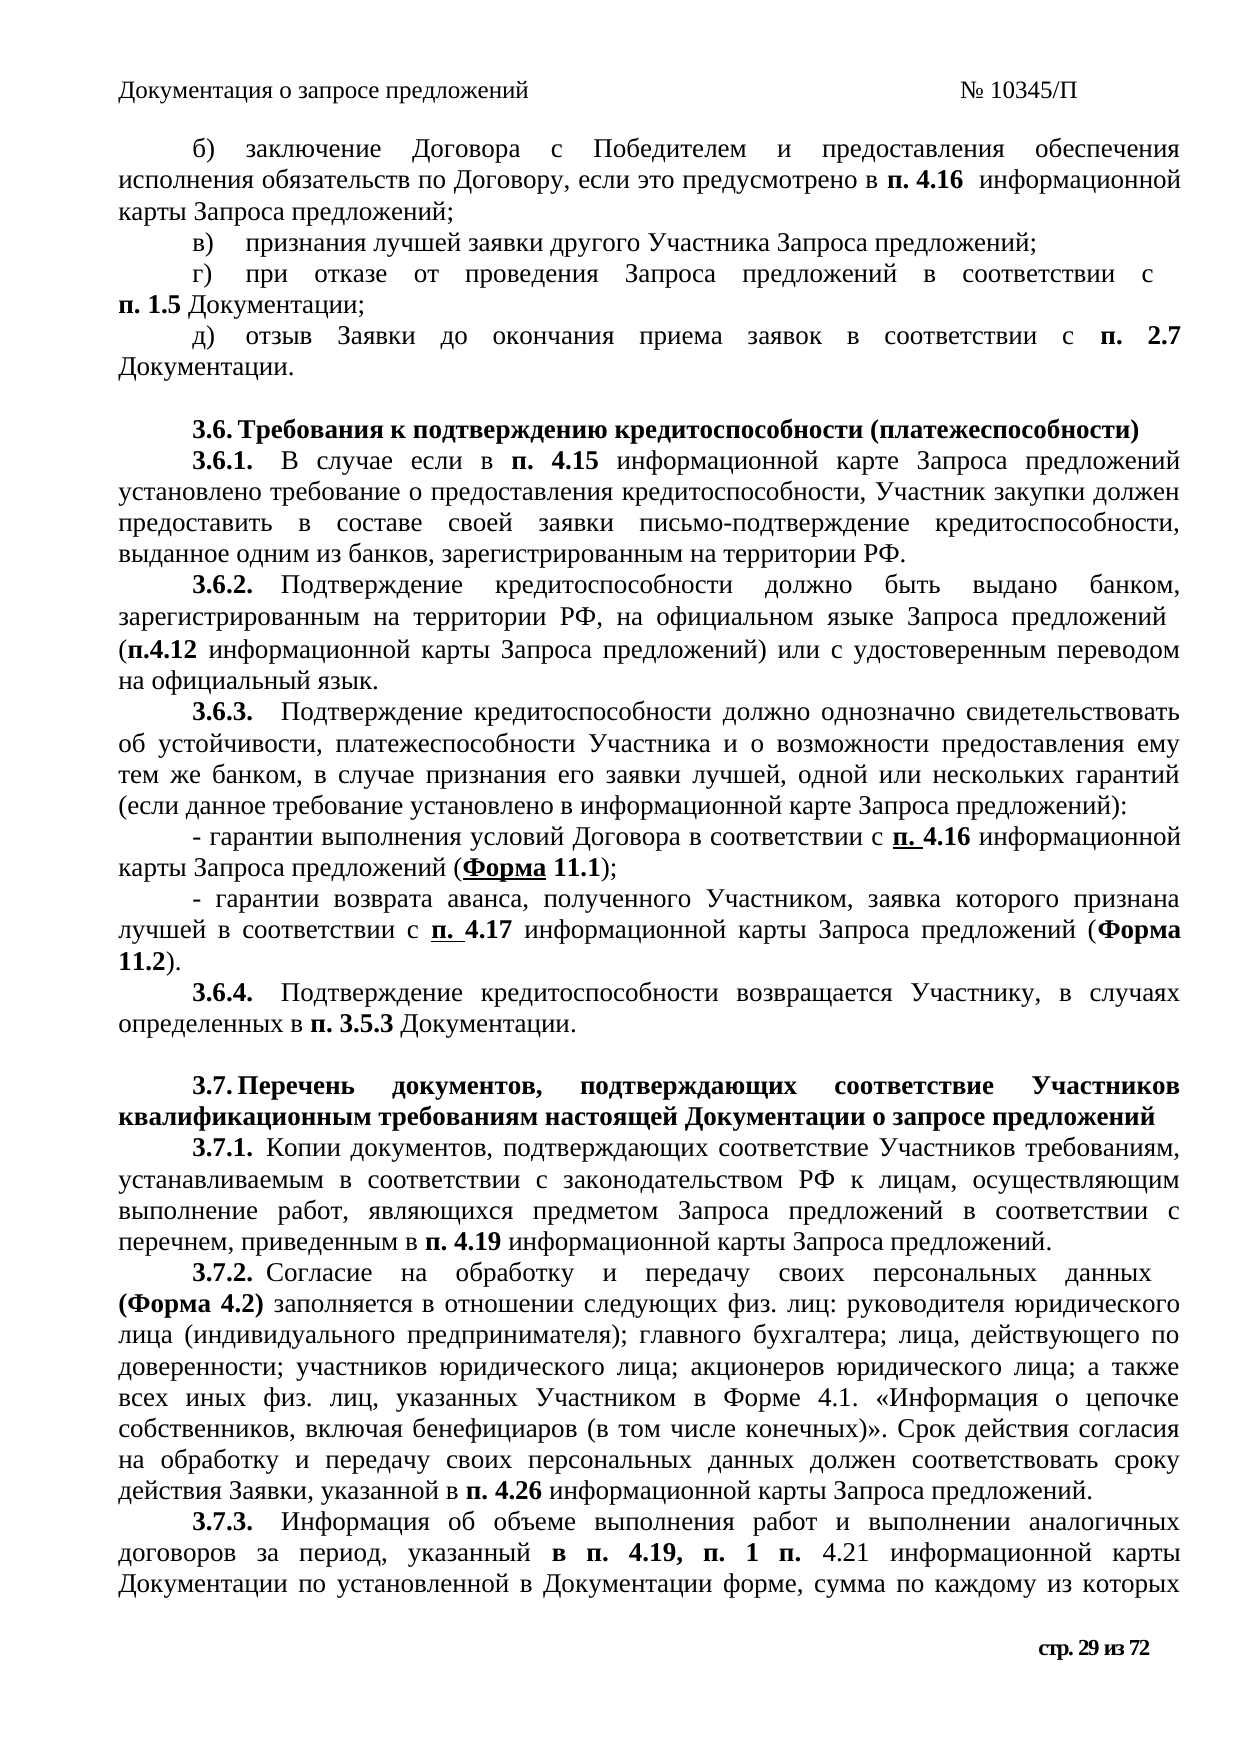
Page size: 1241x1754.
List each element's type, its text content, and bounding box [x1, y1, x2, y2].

text Подтверждение кредитоспособности возвращается Участнику, в случаях определенных в п. 3.5.3 Документации. [118, 976, 1181, 1038]
text Копии документов, подтверждающих соответствие Участников требованиям, устанавливаемым в соответствии с законодательством РФ к лицам, осуществляющим выполнение работ, являющихся предметом Запроса предложений в соответствии с перечнем, приведенным в п. 4.19 информационной карты Запроса предложений. [118, 1132, 1181, 1256]
list заключение Договора с Победителем и предоставления обеспечения исполнения обязательств по Договору, если это предусмотрено в п. 4.16 информационной карты Запроса предложений; [118, 132, 1181, 226]
subtitle Требования к подтверждению кредитоспособности (платежеспособности) [118, 413, 1181, 444]
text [118, 1505, 1181, 1599]
list признания лучшей заявки другого Участника Запроса предложений; [118, 226, 1181, 257]
text Подтверждение кредитоспособности должно быть выдано банком, зарегистрированным на территории РФ, на официальном языке Запроса предложений (п.4.12 информационной карты Запроса предложений) или с удостоверенным переводом на официальный язык. [118, 568, 1181, 696]
text Согласие на обработку и передачу своих персональных данных (Форма 4.2) заполняется в отношении следующих физ. лиц: руководителя юридического лица (индивидуального предпринимателя); главного бухгалтера; лица, действующего по доверенности; участников юридического лица; акционеров юридического лица; а также всех иных физ. лиц, указанных Участником в Форме 4.1. «Информация о цепочке собственников, включая бенефициаров (в том числе конечных)». Срок действия согласия на обработку и передачу своих персональных данных должен соответствовать сроку действия Заявки, указанной в п. 4.26 информационной карты Запроса предложений. [118, 1256, 1181, 1505]
text В случае если в п. 4.15 информационной карте Запроса предложений установлено требование о предоставления кредитоспособности, Участник закупки должен предоставить в составе своей заявки письмо-подтверждение кредитоспособности, выданное одним из банков, зарегистрированным на территории РФ. [118, 444, 1181, 568]
list - гарантии выполнения условий Договора в соответствии с п. 4.16 информационной карты Запроса предложений (Форма 11.1); [118, 820, 1181, 882]
list отзыв Заявки до окончания приема заявок в соответствии с п. 2.7 Документации. [118, 319, 1181, 382]
text Подтверждение кредитоспособности должно однозначно свидетельствовать об устойчивости, платежеспособности Участника и о возможности предоставления ему тем же банком, в случае признания его заявки лучшей, одной или нескольких гарантий (если данное требование установлено в информационной карте Запроса предложений): [118, 696, 1181, 820]
list - гарантии возврата аванса, полученного Участником, заявка которого признана лучшей в соответствии с п. 4.17 информационной карты Запроса предложений (Форма 11.2). [118, 882, 1181, 976]
list при отказе от проведения Запроса предложений в соответствии с п. 1.5 Документации; [118, 257, 1181, 319]
subtitle Перечень документов, подтверждающих соответствие Участников квалификационным требованиям настоящей Документации о запросе предложений [118, 1069, 1181, 1132]
